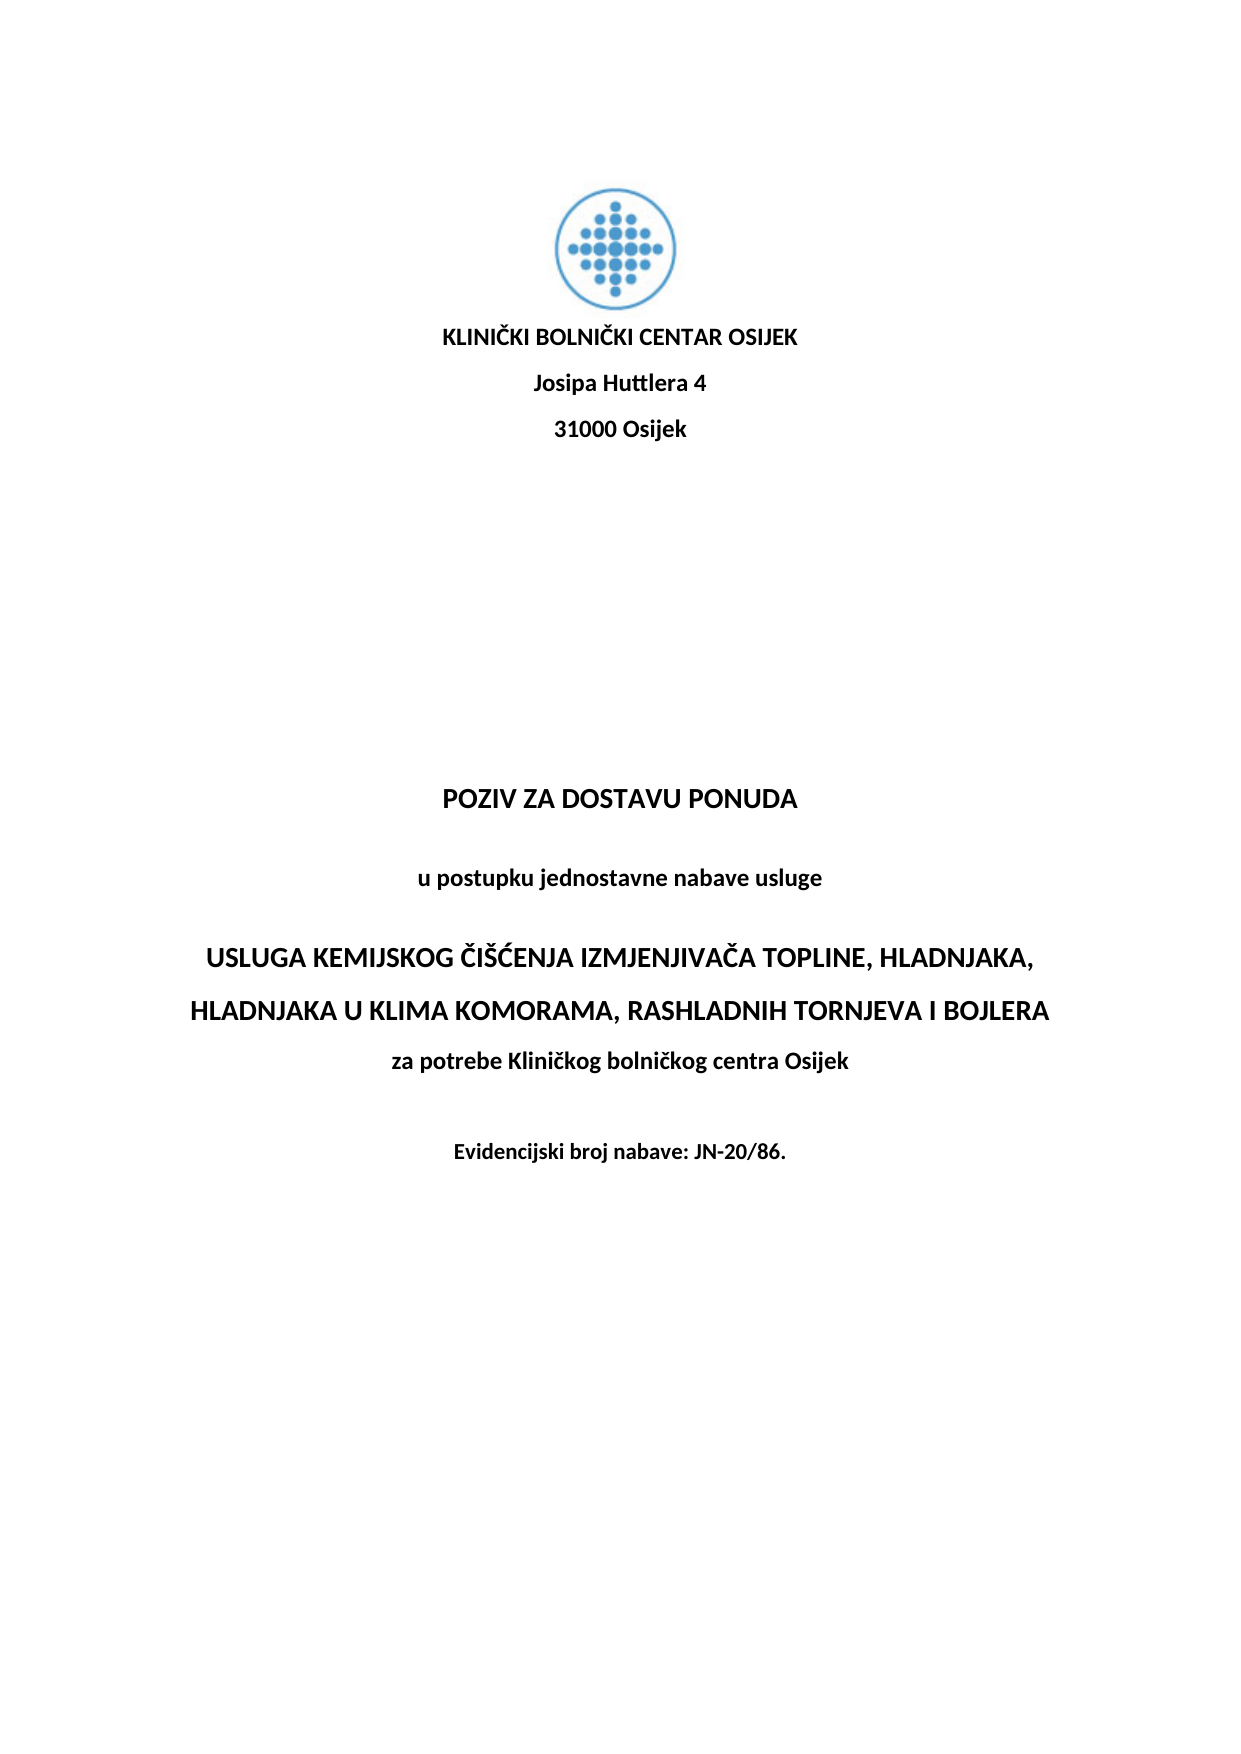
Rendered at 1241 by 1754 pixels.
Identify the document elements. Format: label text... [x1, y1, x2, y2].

text USLUGA KEMIJSKOG ČIŠĆENJA IZMJENJIVAČA TOPLINE, HLADNJAKA, HLADNJAKA U KLIMA KOMORAMA, RASHLADNIH TORNJEVA I BOJLERA [148, 939, 1093, 1028]
text Josipa Huttlera 4 [148, 367, 1093, 398]
text za potrebe Kliničkog bolničkog centra Osijek [148, 1046, 1093, 1076]
picture [528, 179, 712, 318]
text Evidencijski broj nabave: JN-20/86. [148, 1137, 1093, 1165]
text KLINIČKI BOLNIČKI CENTAR OSIJEK [148, 321, 1093, 352]
text u postupku jednostavne nabave usluge [148, 862, 1093, 893]
text POZIV ZA DOSTAVU PONUDA [148, 781, 1093, 816]
text 31000 Osijek [148, 413, 1093, 443]
